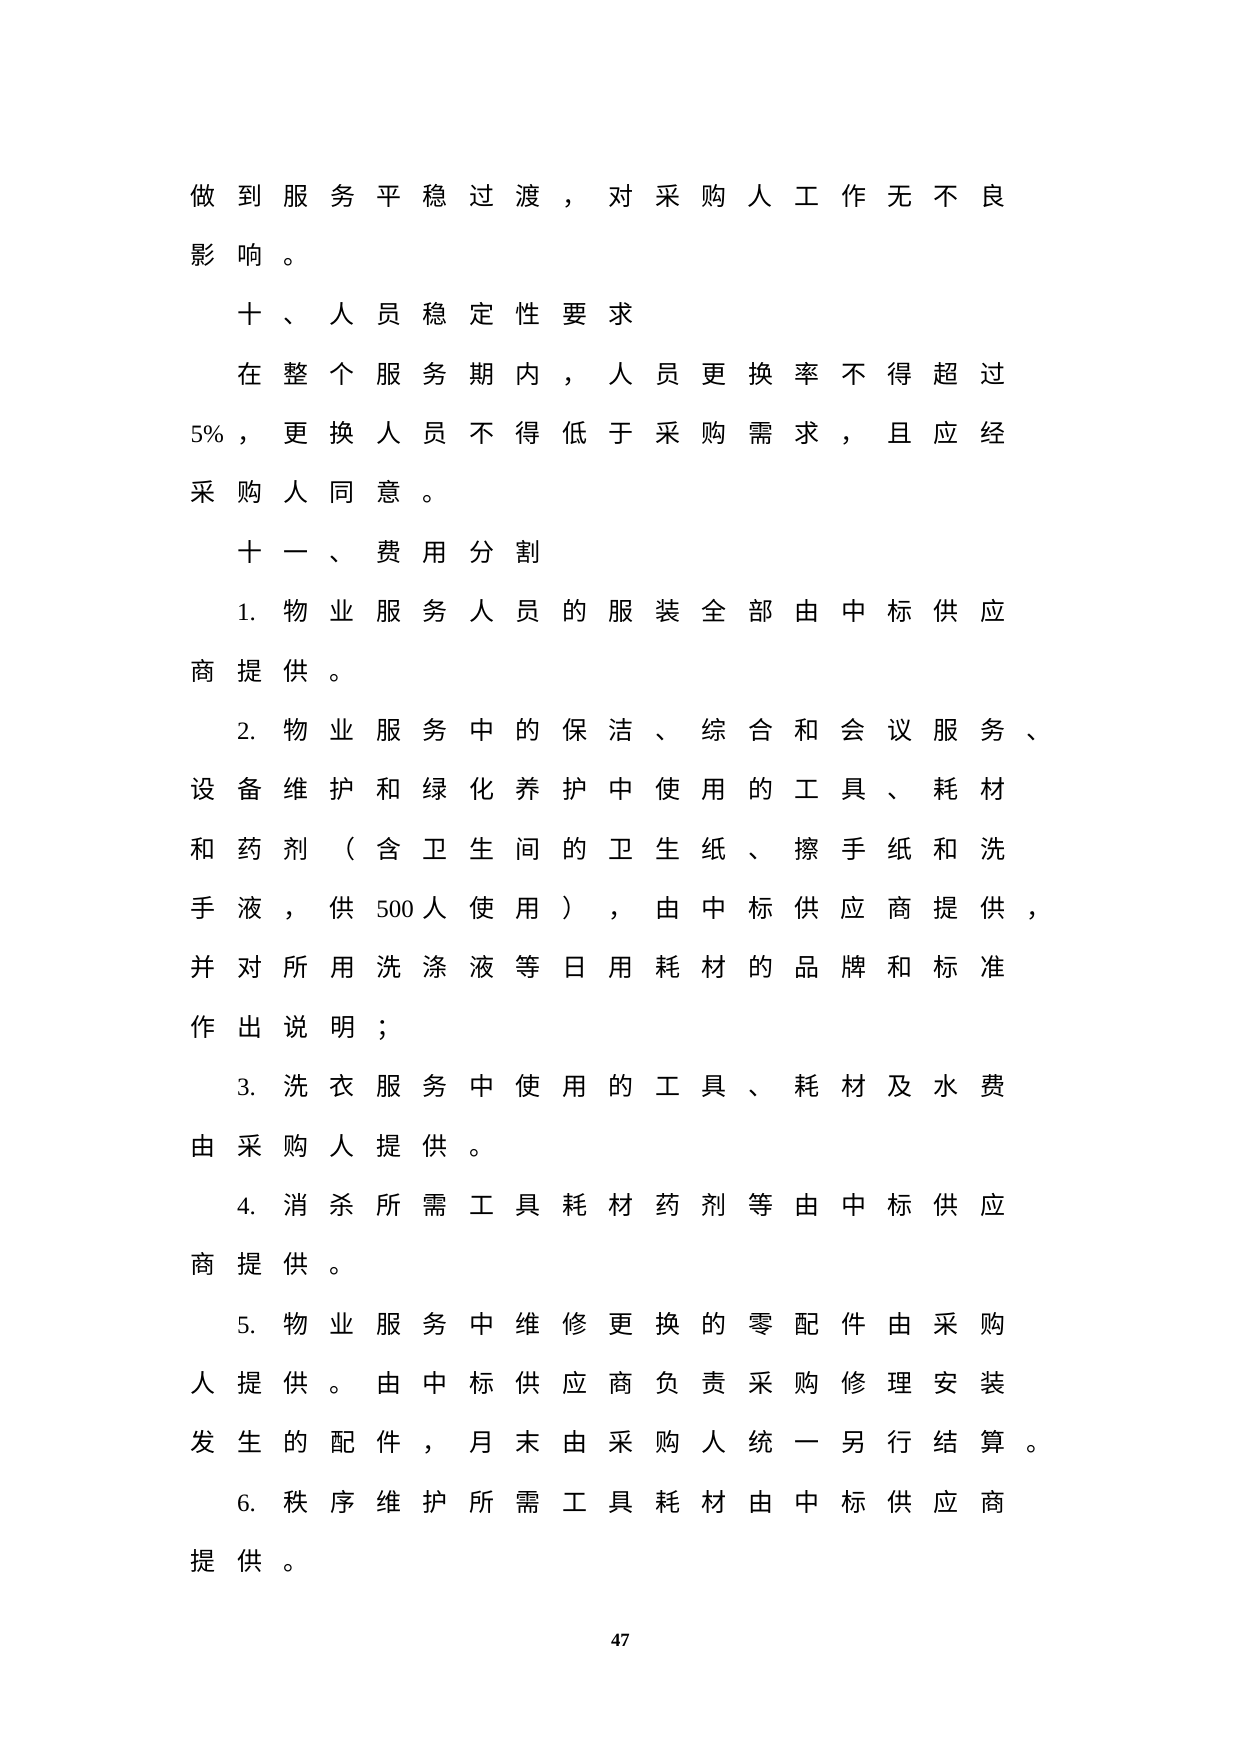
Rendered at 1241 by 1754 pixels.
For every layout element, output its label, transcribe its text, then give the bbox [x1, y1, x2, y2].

list 洗衣服务中使用的工具、耗材及水费由采购人提供。 [190, 1055, 1050, 1174]
text 十一、费用分割 [190, 521, 1050, 580]
list 秩序维护所需工具耗材由中标供应商提供。 [190, 1471, 1050, 1589]
list 物业服务中维修更换的零配件由采购人提供。由中标供应商负责采购修理安装发生的配件，月末由采购人统一另行结算。 [190, 1293, 1050, 1471]
text 在整个服务期内，人员更换率不得超过5%，更换人员不得低于采购需求，且应经采购人同意。 [190, 343, 1050, 521]
text 十、人员稳定性要求 [190, 283, 1050, 343]
list 物业服务中的保洁、综合和会议服务、设备维护和绿化养护中使用的工具、耗材和药剂（含卫生间的卫生纸、擦手纸和洗手液，供500人使用），由中标供应商提供，并对所用洗涤液等日用耗材的品牌和标准作出说明； [190, 699, 1050, 1055]
list 物业服务人员的服装全部由中标供应商提供。 [190, 580, 1050, 699]
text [190, 164, 1050, 283]
list 消杀所需工具耗材药剂等由中标供应商提供。 [190, 1174, 1050, 1293]
